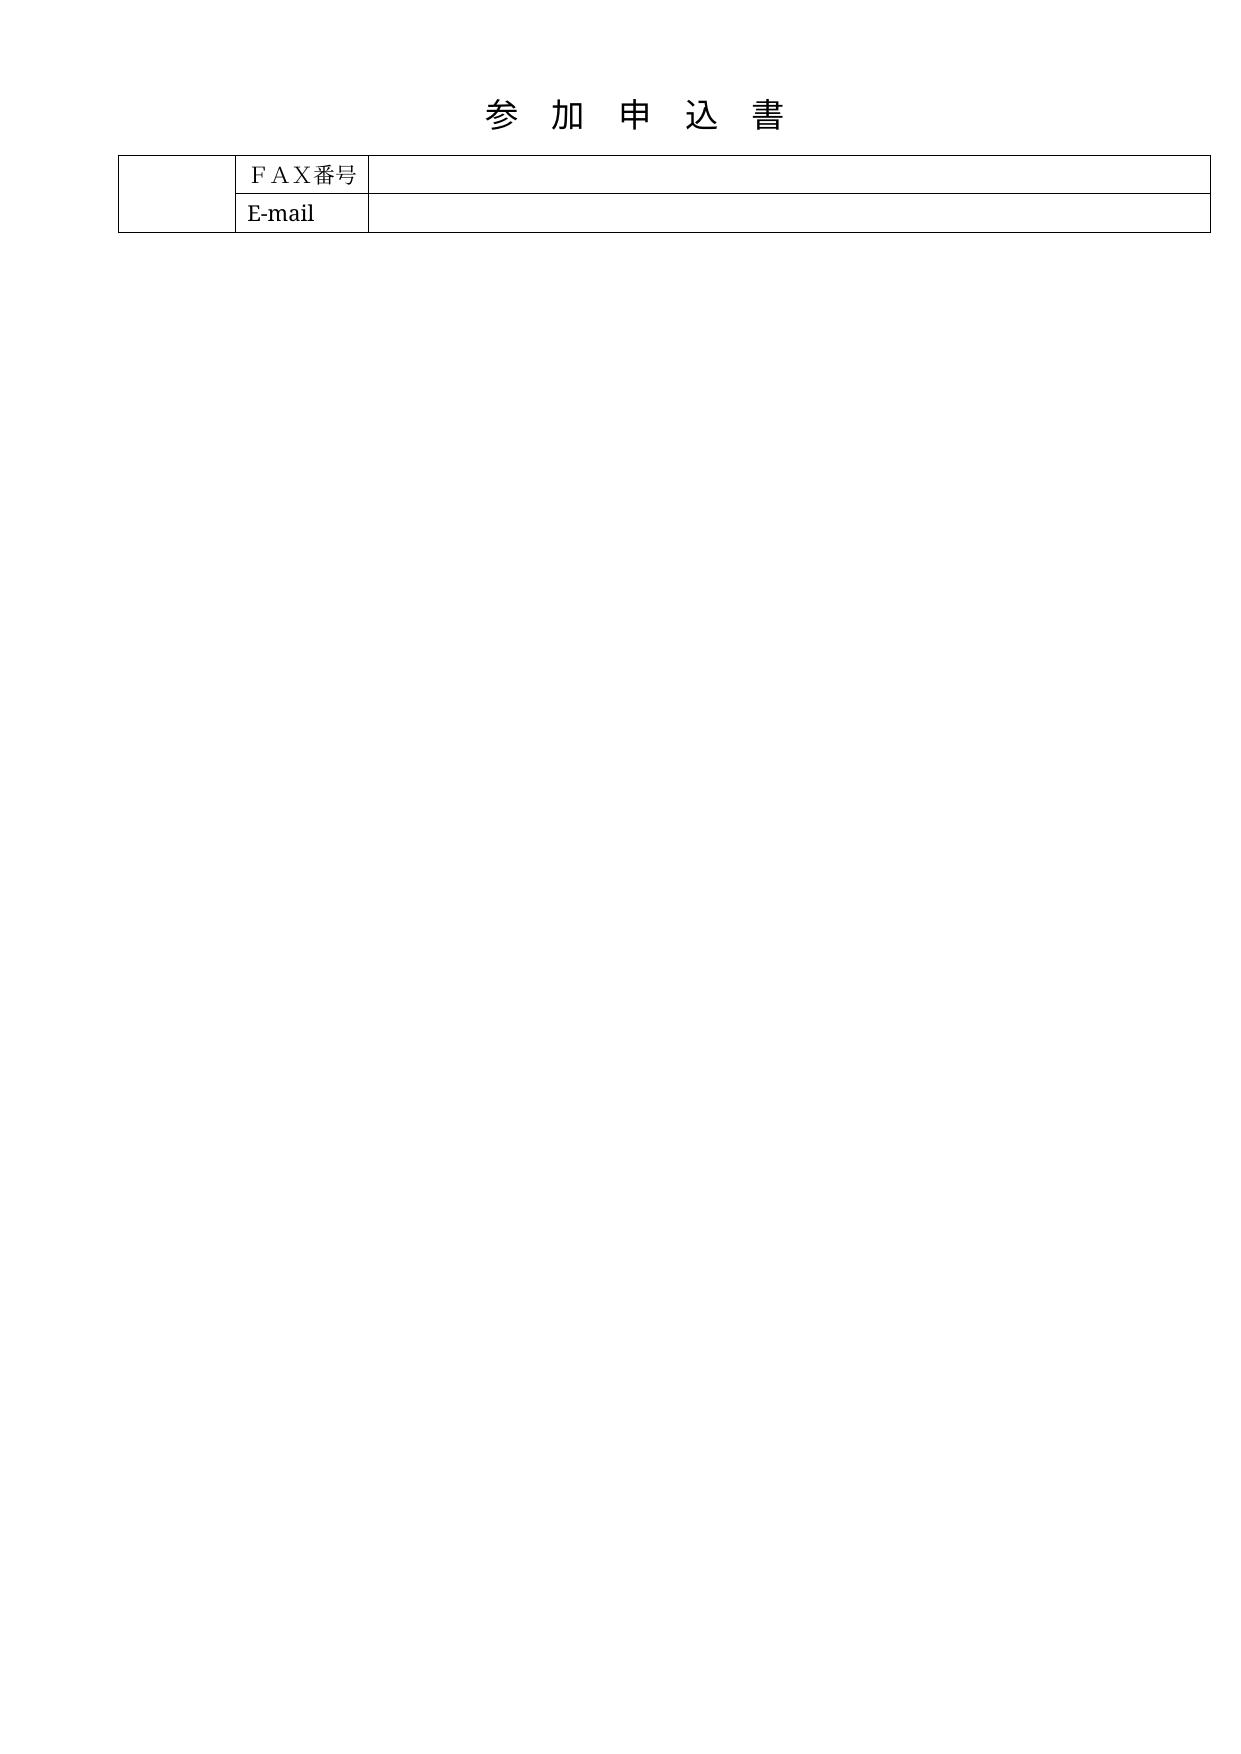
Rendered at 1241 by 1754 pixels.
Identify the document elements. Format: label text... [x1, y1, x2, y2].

table_cell [369, 156, 1210, 193]
table_cell [369, 194, 1210, 232]
table_cell E-mail [236, 194, 368, 232]
table_cell ＦＡＸ番号 [236, 156, 368, 193]
